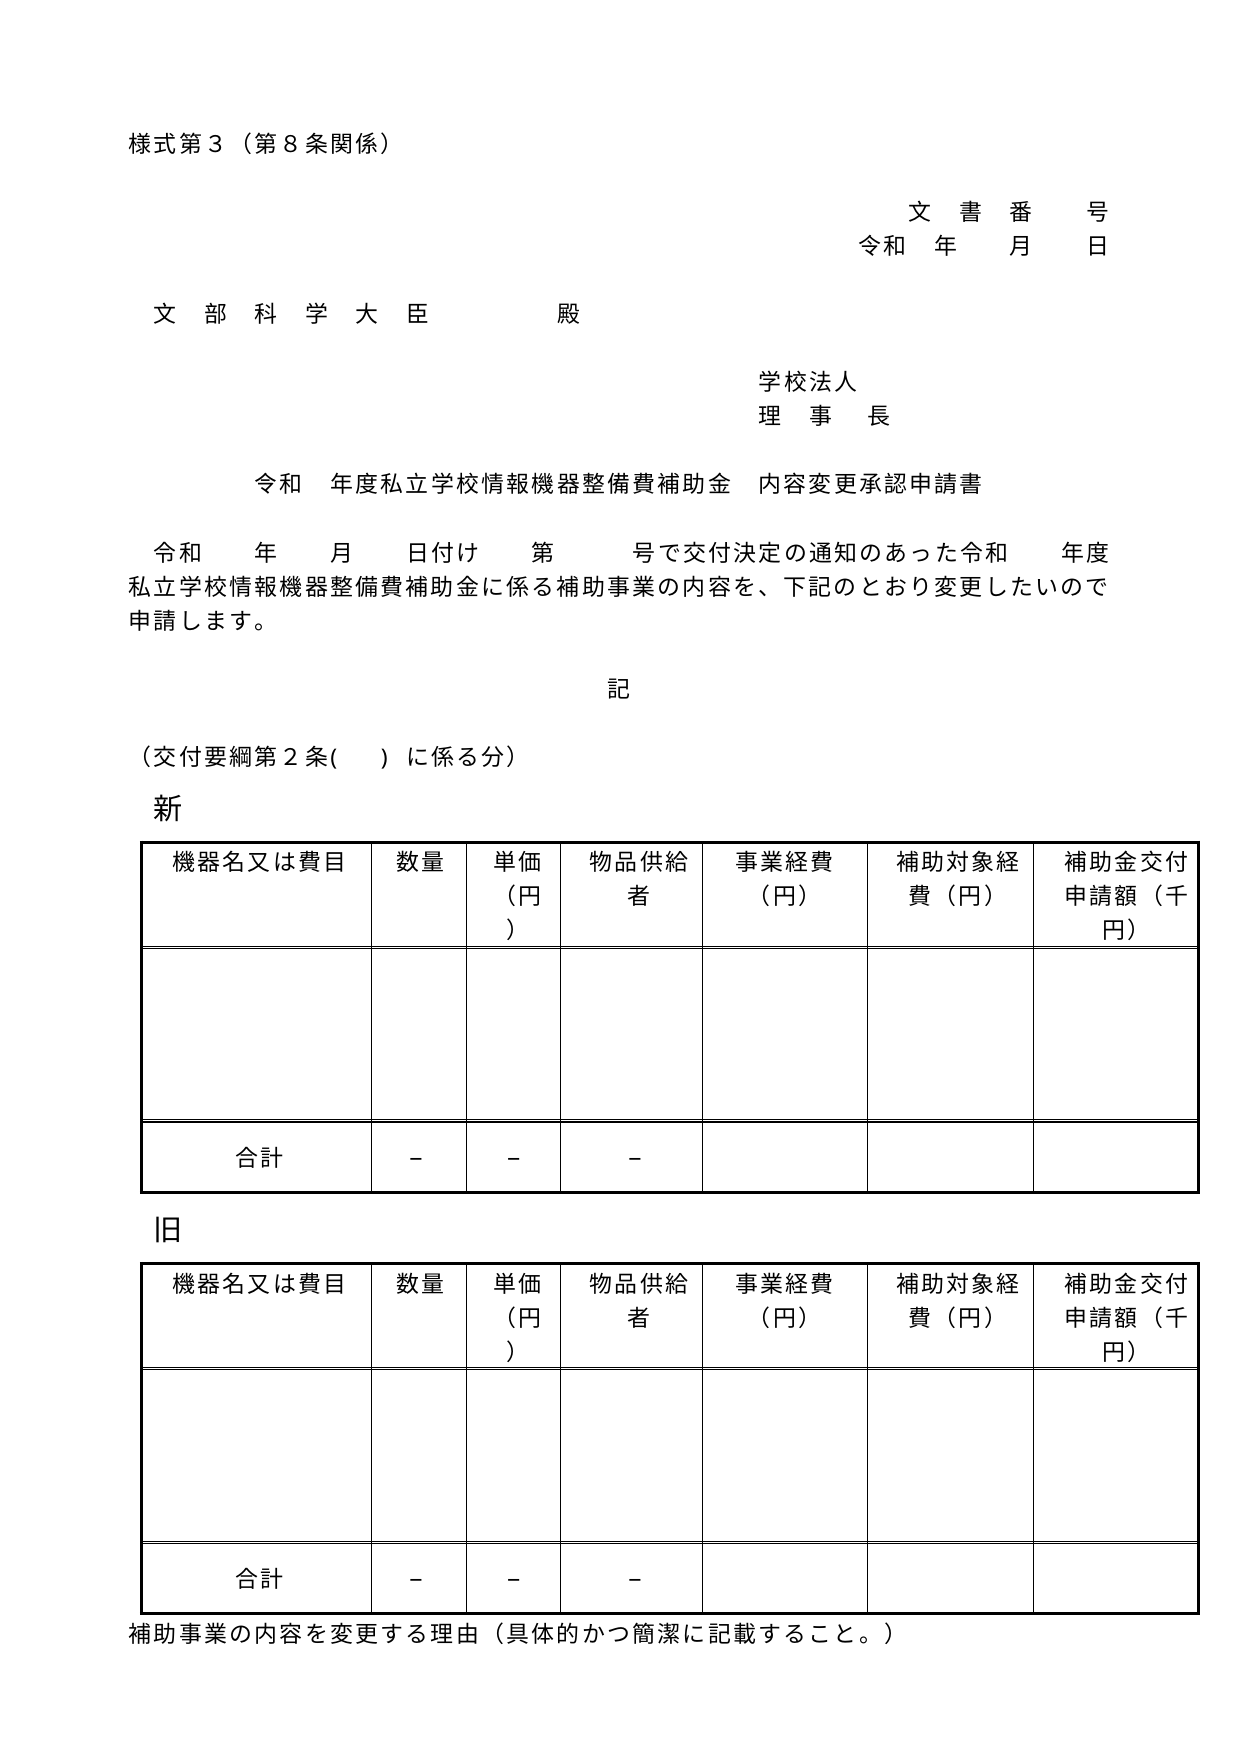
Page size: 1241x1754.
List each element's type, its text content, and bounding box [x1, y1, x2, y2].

table_header 事業経費（円） [703, 1265, 867, 1367]
table_cell - [561, 1123, 702, 1191]
table_cell 合計 [143, 1123, 371, 1191]
table_cell 合計 [143, 1544, 371, 1612]
text 令和 年 月 日付け 第 号で交付決定の通知のあった令和 年度私立学校情報機器整備費補助金に係る補助事業の内容を、下記のとおり変更したいので申請します。 [128, 534, 1112, 636]
table_header 事業経費（円） [703, 844, 867, 946]
table_header 補助金交付申請額（千円） [1034, 844, 1197, 946]
table_header 物品供給者 [561, 844, 702, 946]
table_cell [703, 1544, 867, 1612]
text 様式第３（第８条関係） [128, 125, 1112, 159]
table_cell - [467, 1123, 560, 1191]
table_header 数量 [372, 1265, 466, 1367]
table_cell [1034, 1370, 1197, 1541]
table_header 補助対象経費（円） [868, 844, 1033, 946]
table_header 単価 （円） [467, 1265, 560, 1367]
text 文 部 科 学 大 臣 殿 [128, 296, 1112, 330]
text 補助事業の内容を変更する理由（具体的かつ簡潔に記載すること。） [128, 1615, 1112, 1649]
table_cell - [561, 1544, 702, 1612]
table_cell - [372, 1544, 466, 1612]
table_cell [868, 1370, 1033, 1541]
table_cell [143, 1370, 371, 1541]
table_cell [372, 1370, 466, 1541]
table_cell [868, 1123, 1033, 1191]
table_header 物品供給者 [561, 1265, 702, 1367]
text （交付要綱第２条( )に係る分） [128, 738, 1112, 772]
table_cell [868, 1544, 1033, 1612]
table_cell [1034, 1123, 1197, 1191]
table_header 単価 （円） [467, 844, 560, 946]
text 旧 [128, 1194, 1112, 1262]
table_cell [868, 949, 1033, 1119]
text 理事長 [749, 398, 1112, 432]
table_cell [703, 949, 867, 1119]
table_cell [372, 949, 466, 1119]
text 令和 年 月 日 [128, 227, 1112, 262]
table_cell [467, 1370, 560, 1541]
table_cell [703, 1123, 867, 1191]
table_cell [561, 1370, 702, 1541]
table_cell - [467, 1544, 560, 1612]
text 文書番号 [128, 193, 1112, 227]
table_header 補助金交付申請額（千円） [1034, 1265, 1197, 1367]
table_header 補助対象経費（円） [868, 1265, 1033, 1367]
table_header 機器名又は費目 [143, 844, 371, 946]
text 新 [128, 772, 1112, 841]
table_header 機器名又は費目 [143, 1265, 371, 1367]
text 学校法人 [748, 364, 1112, 398]
table_cell [703, 1370, 867, 1541]
table_cell [143, 949, 371, 1119]
table_cell - [372, 1123, 466, 1191]
table_cell [467, 949, 560, 1119]
table_header 数量 [372, 844, 466, 946]
table_cell [561, 949, 702, 1119]
text 記 [128, 670, 1112, 704]
table_cell [1034, 1544, 1197, 1612]
table_cell [1034, 949, 1197, 1119]
text 令和 年度私立学校情報機器整備費補助金 内容変更承認申請書 [128, 466, 1112, 500]
